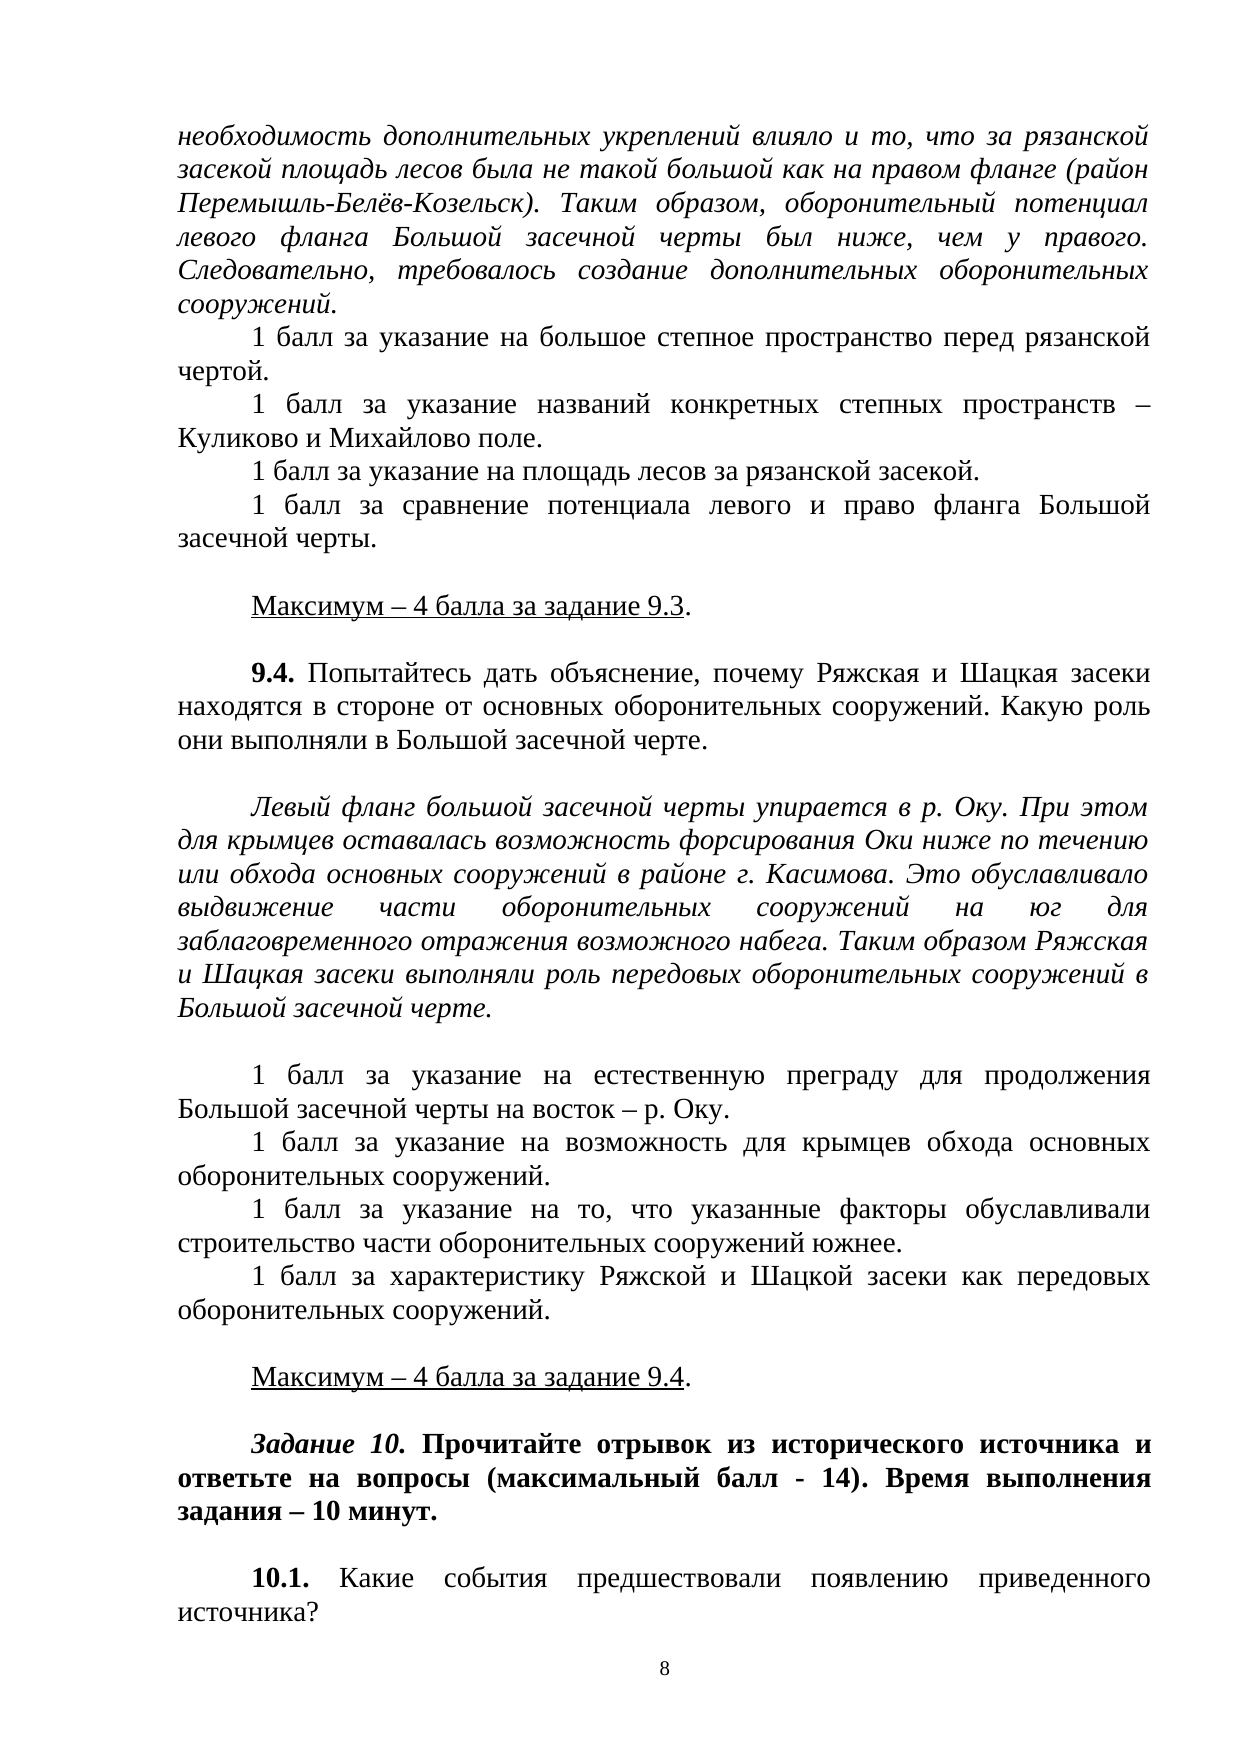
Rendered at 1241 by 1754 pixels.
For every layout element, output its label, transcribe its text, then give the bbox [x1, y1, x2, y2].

text 9.4. Попытайтесь дать объяснение, почему Ряжская и Шацкая засеки находятся в стороне от основных оборонительных сооружений. Какую роль они выполняли в Большой засечной черте. [177, 655, 1152, 755]
text Максимум – 4 балла за задание 9.4. [177, 1359, 1152, 1393]
text 1 балл за указание на возможность для крымцев обхода основных оборонительных сооружений. [177, 1124, 1152, 1191]
text 1 балл за указание на большое степное пространство перед рязанской чертой. [177, 319, 1152, 386]
text 10.1. Какие события предшествовали появлению приведенного источника? [177, 1560, 1152, 1627]
text Задание 10. Прочитайте отрывок из исторического источника и ответьте на вопросы (максимальный балл - 14). Время выполнения задания – 10 минут. [177, 1426, 1152, 1527]
text 1 балл за указание на то, что указанные факторы обуславливали строительство части оборонительных сооружений южнее. [177, 1191, 1152, 1258]
text 1 балл за указание на естественную преграду для продолжения Большой засечной черты на восток – р. Оку. [177, 1057, 1152, 1124]
text 1 балл за сравнение потенциала левого и право фланга Большой засечной черты. [177, 487, 1152, 554]
text Левый фланг большой засечной черты упирается в р. Оку. При этом для крымцев оставалась возможность форсирования Оки ниже по течению или обхода основных сооружений в районе г. Касимова. Это обуславливало выдвижение части оборонительных сооружений на юг для заблаговременного отражения возможного набега. Таким образом Ряжская и Шацкая засеки выполняли роль передовых оборонительных сооружений в Большой засечной черте. [177, 789, 1152, 1024]
text 1 балл за указание на площадь лесов за рязанской засекой. [177, 453, 1152, 487]
text 1 балл за указание названий конкретных степных пространств – Куликово и Михайлово поле. [177, 386, 1152, 453]
text 1 балл за характеристику Ряжской и Шацкой засеки как передовых оборонительных сооружений. [177, 1258, 1152, 1326]
text Максимум – 4 балла за задание 9.3. [177, 588, 1152, 621]
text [177, 118, 1152, 319]
